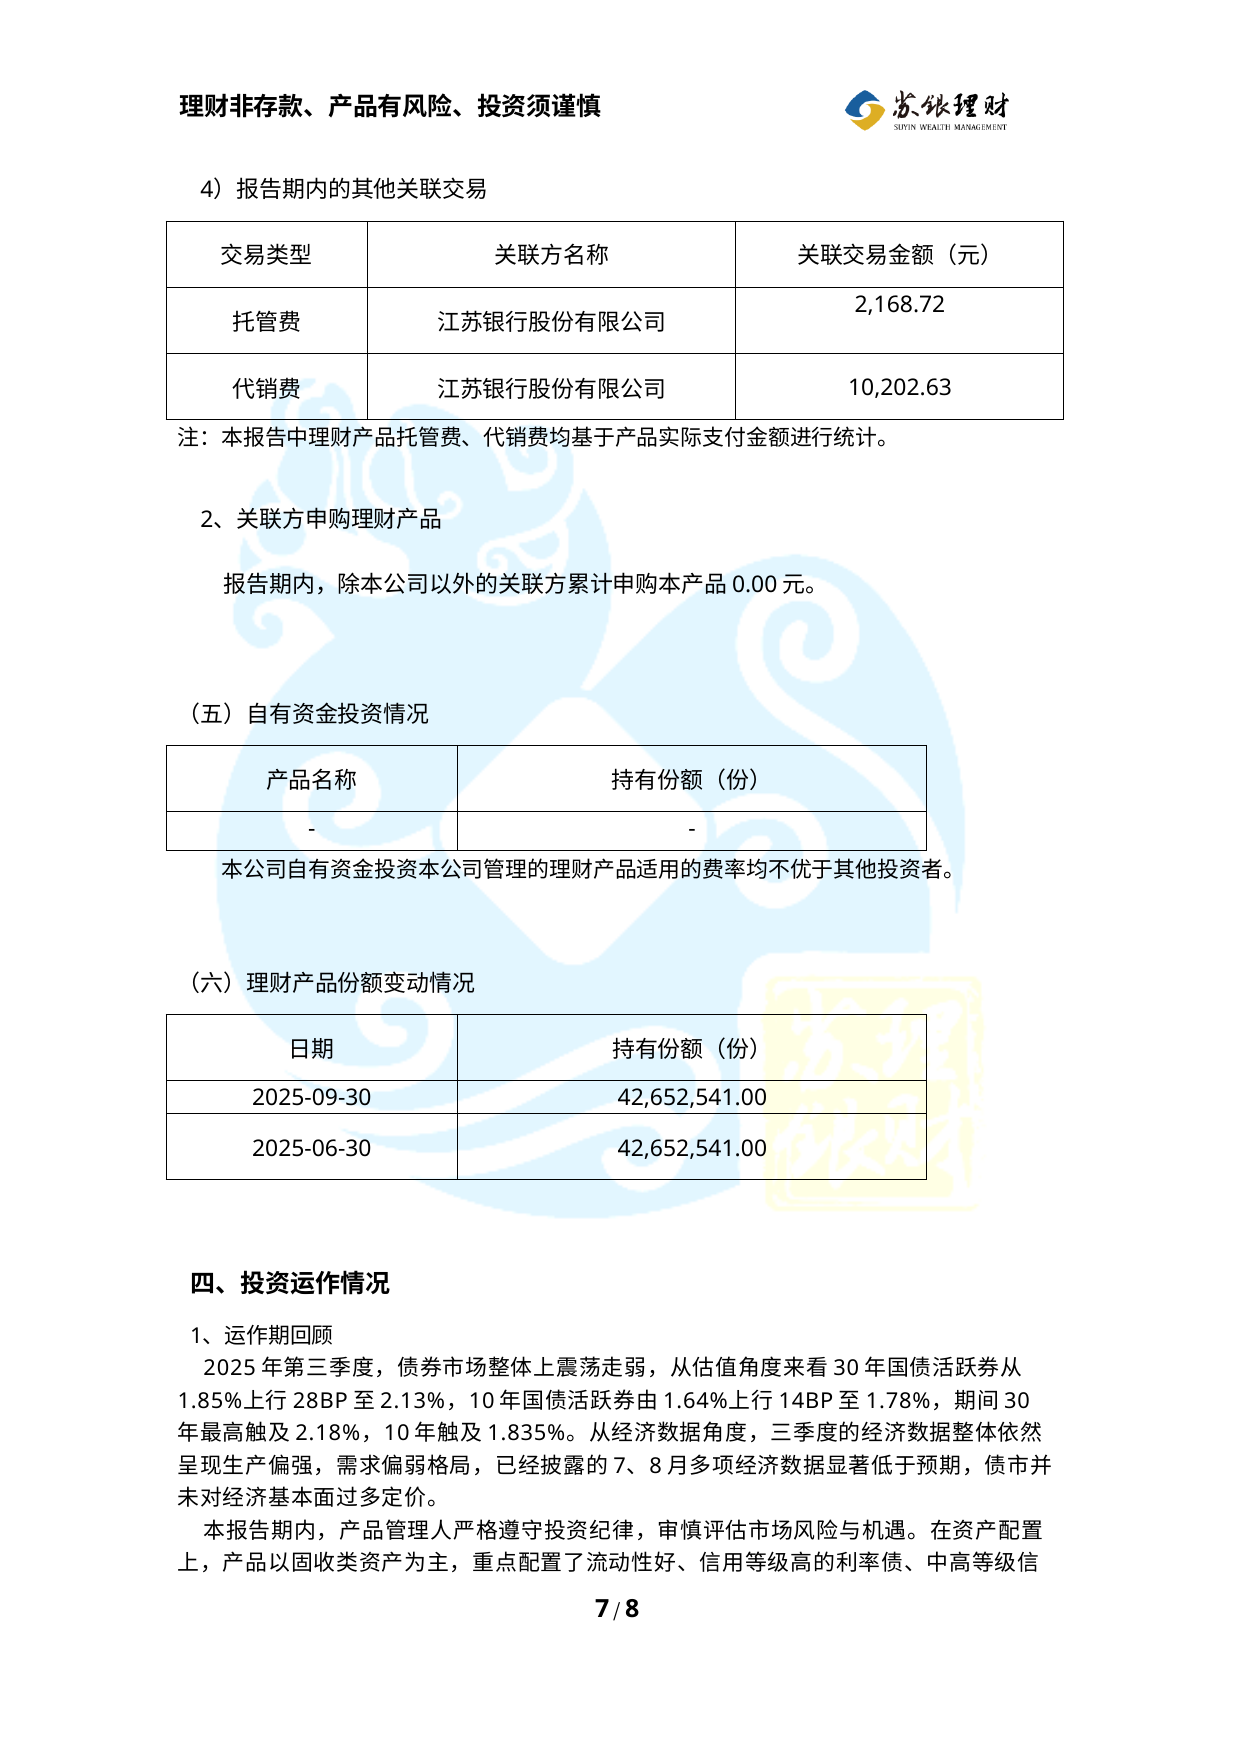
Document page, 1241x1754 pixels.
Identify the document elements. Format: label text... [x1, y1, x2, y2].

table_header 交易类型 [167, 222, 367, 287]
table_cell 10,202.63 [736, 354, 1063, 419]
text （六）理财产品份额变动情况 [177, 949, 1053, 1014]
text 报告期内，除本公司以外的关联方累计申购本产品0.00元。 [177, 550, 1053, 615]
table_cell 42,652,541.00 [458, 1114, 926, 1179]
table_header 产品名称 [167, 746, 457, 811]
table_header 关联交易金额（元） [736, 222, 1063, 287]
table_cell - [167, 812, 457, 850]
table_header 关联方名称 [368, 222, 735, 287]
table_cell 2025-09-30 [167, 1081, 457, 1113]
table_cell 2025-06-30 [167, 1114, 457, 1179]
table_cell 江苏银行股份有限公司 [368, 354, 735, 419]
table_header 持有份额（份） [458, 746, 926, 811]
subtitle 四、投资运作情况 [190, 1249, 1053, 1314]
table_cell 托管费 [167, 288, 367, 353]
text 2、关联方申购理财产品 [177, 485, 1053, 550]
picture [820, 72, 1039, 143]
table_cell 代销费 [167, 354, 367, 419]
table_cell 2,168.72 [736, 288, 1063, 353]
table_header 持有份额（份） [458, 1015, 926, 1080]
subtitle 1、运作期回顾 [190, 1317, 1053, 1350]
table_cell 江苏银行股份有限公司 [368, 288, 735, 353]
table_cell 42,652,541.00 [458, 1081, 926, 1113]
text （五）自有资金投资情况 [177, 680, 1053, 745]
table_header 日期 [167, 1015, 457, 1080]
table_cell - [458, 812, 926, 850]
text 注：本报告中理财产品托管费、代销费均基于产品实际支付金额进行统计。 [177, 420, 1053, 452]
text 本公司自有资金投资本公司管理的理财产品适用的费率均不优于其他投资者。 [177, 851, 1053, 884]
list 报告期内的其他关联交易 [177, 156, 1053, 221]
